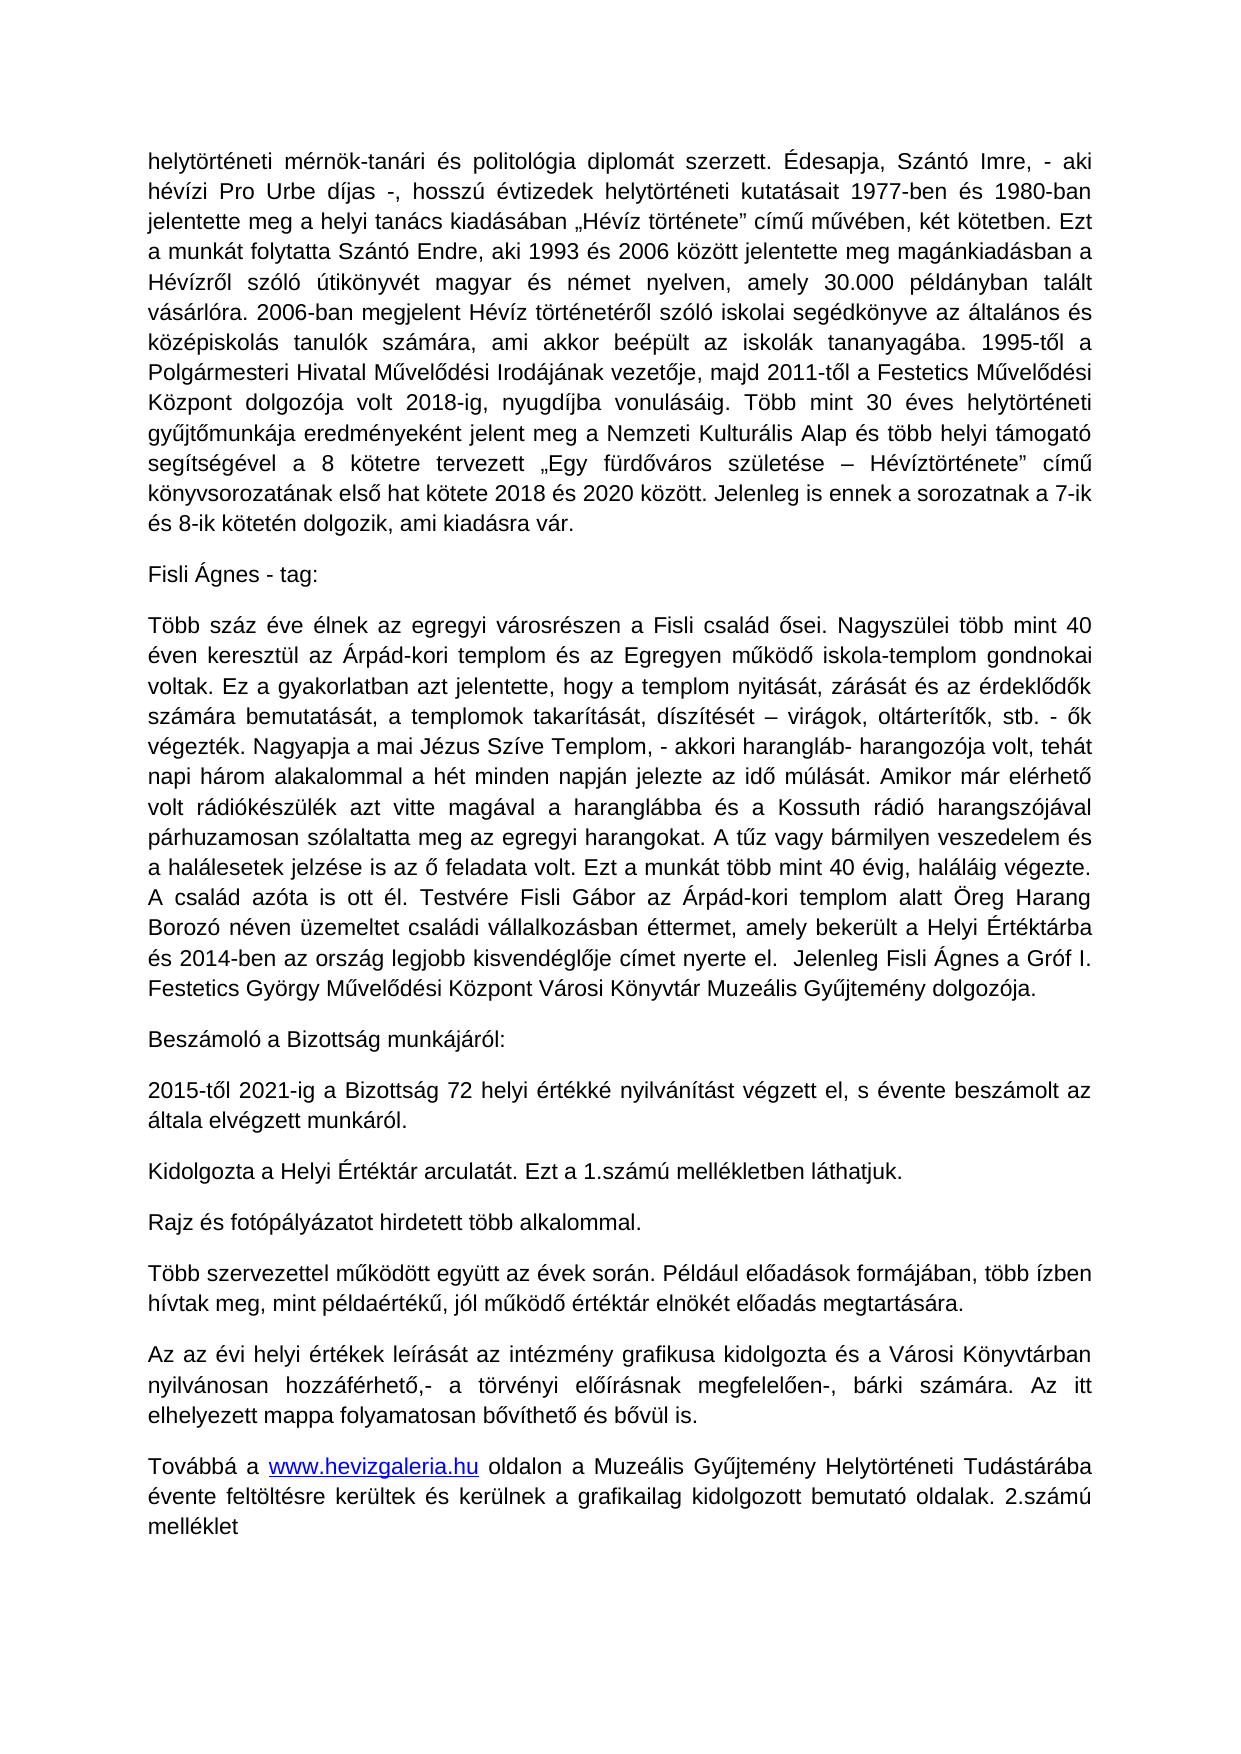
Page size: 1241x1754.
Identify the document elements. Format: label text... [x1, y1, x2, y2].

text 2015-től 2021-ig a Bizottság 72 helyi értékké nyilvánítást végzett el, s évente beszámolt az általa elvégzett munkáról. [148, 1077, 1093, 1133]
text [148, 148, 1093, 536]
text Fisli Ágnes - tag: [148, 561, 1093, 587]
text Rajz és fotópályázatot hirdetett több alkalommal. [148, 1209, 1093, 1235]
text Továbbá a www.hevizgaleria.hu oldalon a Muzeális Gyűjtemény Helytörténeti Tudástárába évente feltöltésre kerültek és kerülnek a grafikailag kidolgozott bemutató oldalak. 2.számú melléklet [148, 1453, 1093, 1539]
text Több száz éve élnek az egregyi városrészen a Fisli család ősei. Nagyszülei több mint 40 éven keresztül az Árpád-kori templom és az Egregyen működő iskola-templom gondnokai voltak. Ez a gyakorlatban azt jelentette, hogy a templom nyitását, zárását és az érdeklődők számára bemutatását, a templomok takarítását, díszítését – virágok, oltárterítők, stb. - ők végezték. Nagyapja a mai Jézus Szíve Templom, - akkori harangláb- harangozója volt, tehát napi három alakalommal a hét minden napján jelezte az idő múlását. Amikor már elérhető volt rádiókészülék azt vitte magával a haranglábba és a Kossuth rádió harangszójával párhuzamosan szólaltatta meg az egregyi harangokat. A tűz vagy bármilyen veszedelem és a halálesetek jelzése is az ő feladata volt. Ezt a munkát több mint 40 évig, haláláig végezte. A család azóta is ott él. Testvére Fisli Gábor az Árpád-kori templom alatt Öreg Harang Borozó néven üzemeltet családi vállalkozásban éttermet, amely bekerült a Helyi Értéktárba és 2014-ben az ország legjobb kisvendéglője címet nyerte el. Jelenleg Fisli Ágnes a Gróf I. Festetics György Művelődési Központ Városi Könyvtár Muzeális Gyűjtemény dolgozója. [148, 612, 1093, 1001]
text Több szervezettel működött együtt az évek során. Például előadások formájában, több ízben hívtak meg, mint példaértékű, jól működő értéktár elnökét előadás megtartására. [148, 1260, 1093, 1317]
text Kidolgozta a Helyi Értéktár arculatát. Ezt a 1.számú mellékletben láthatjuk. [148, 1158, 1093, 1184]
text Az az évi helyi értékek leírását az intézmény grafikusa kidolgozta és a Városi Könyvtárban nyilvánosan hozzáférhető,- a törvényi előírásnak megfelelően-, bárki számára. Az itt elhelyezett mappa folyamatosan bővíthető és bővül is. [148, 1341, 1093, 1428]
text Beszámoló a Bizottság munkájáról: [148, 1026, 1093, 1052]
